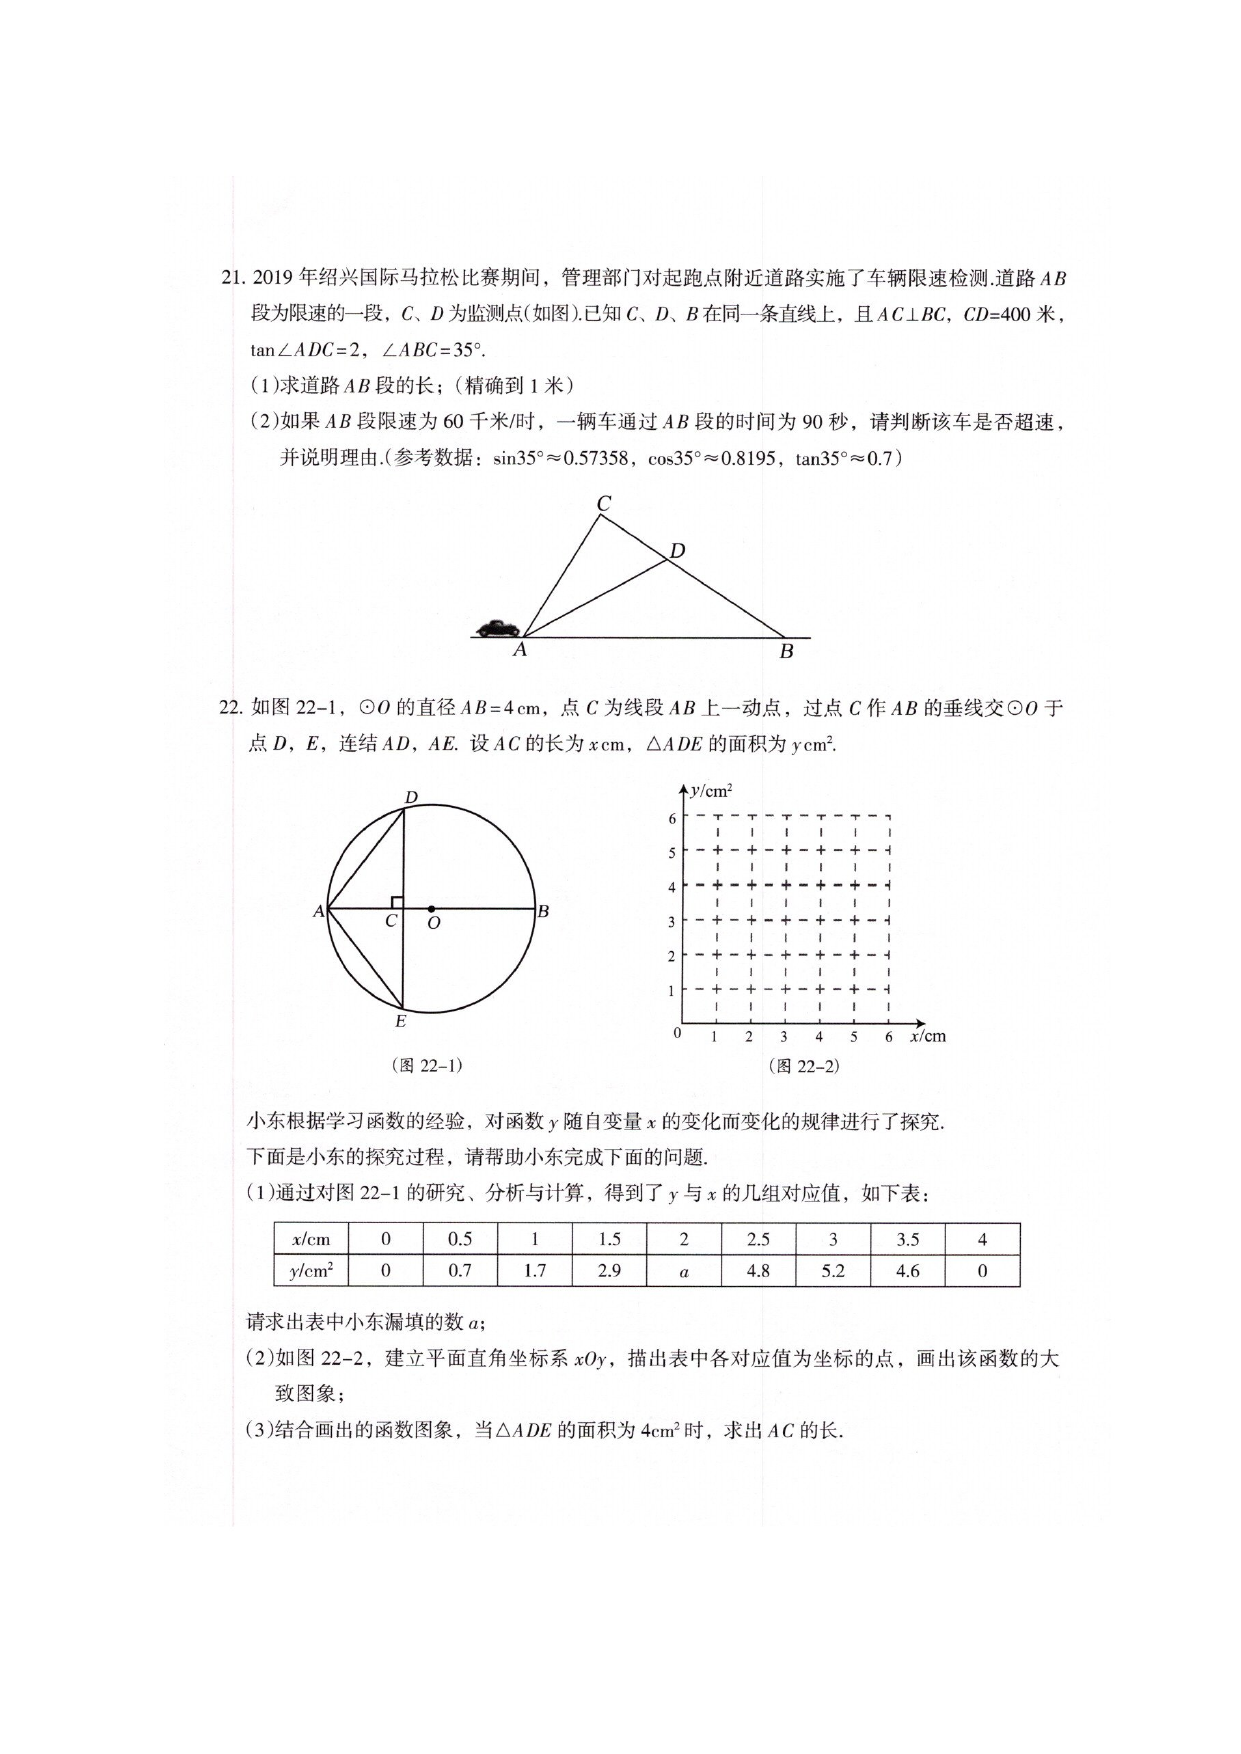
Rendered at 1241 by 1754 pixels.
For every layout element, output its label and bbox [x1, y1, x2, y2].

picture [147, 159, 1127, 1542]
